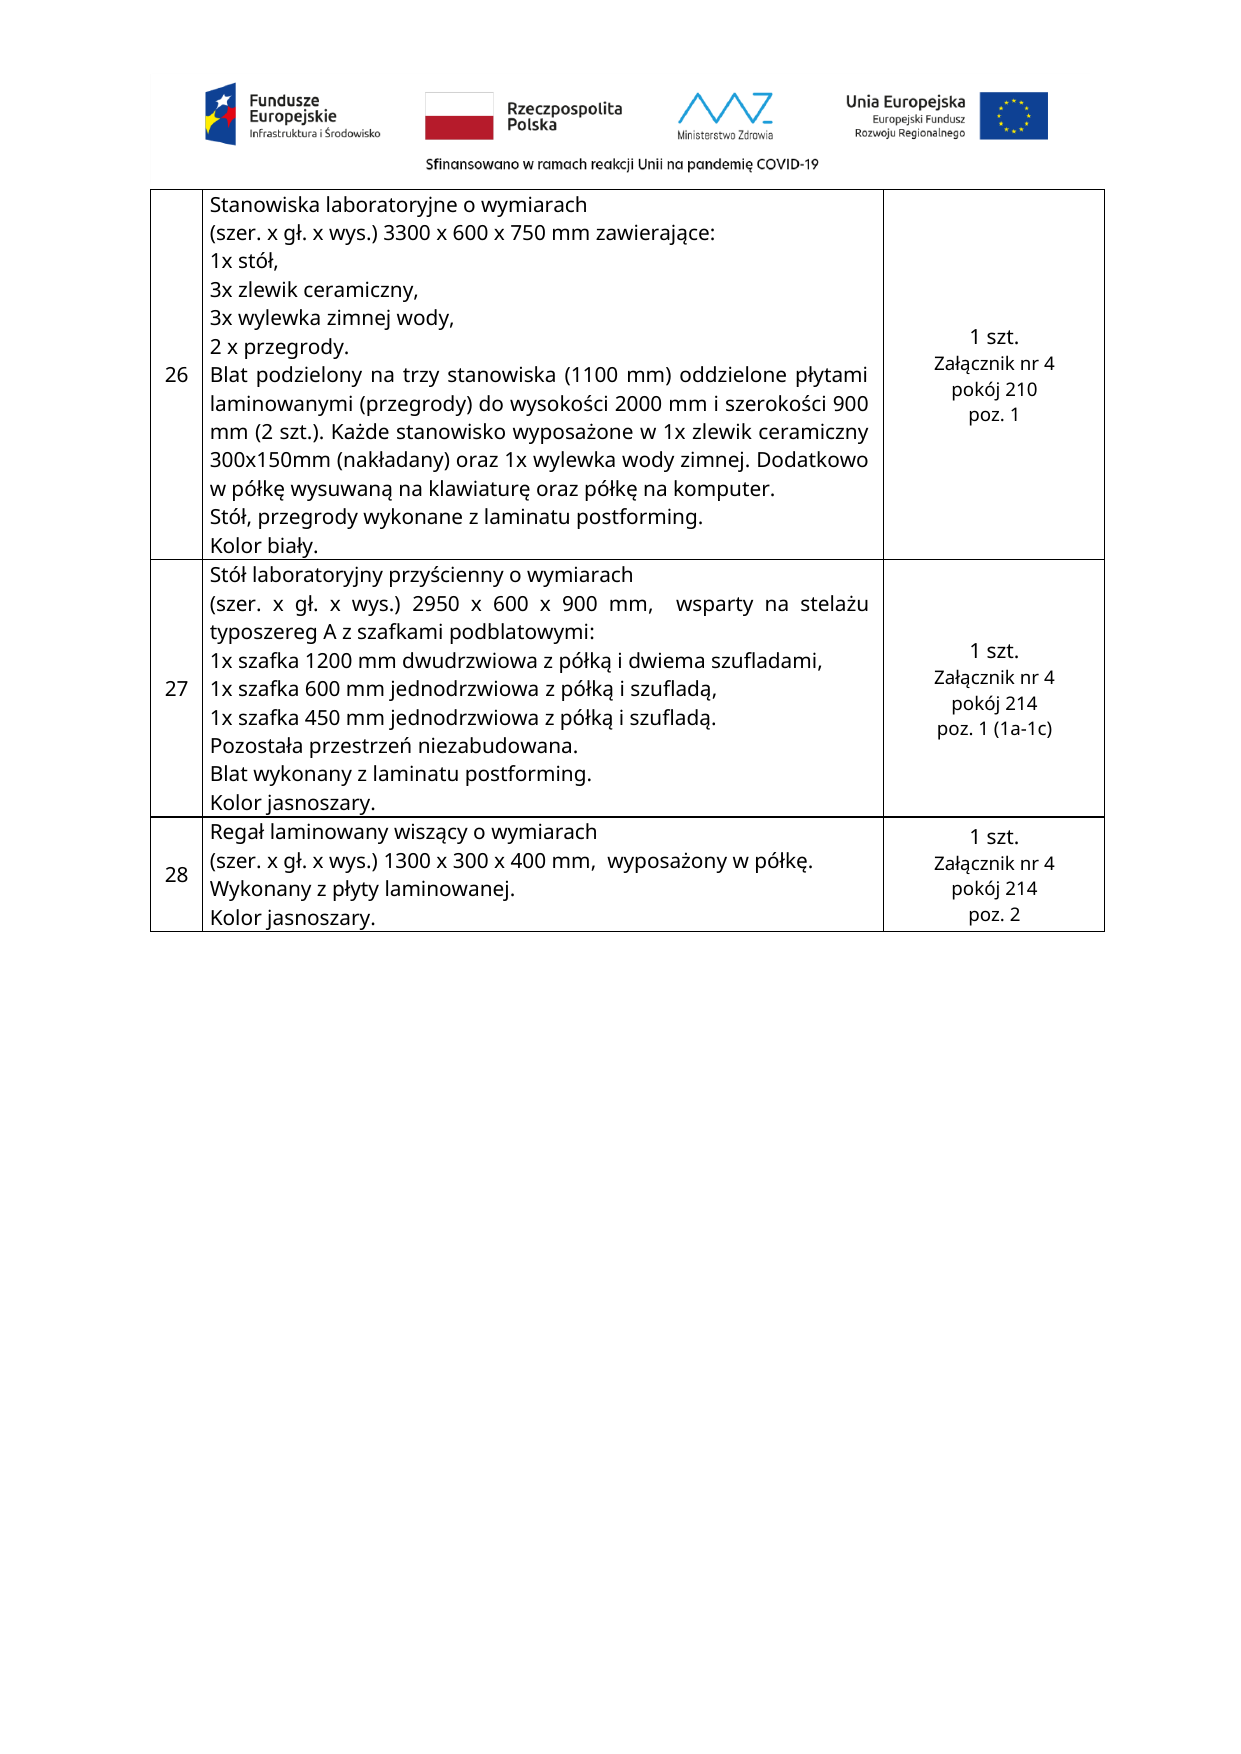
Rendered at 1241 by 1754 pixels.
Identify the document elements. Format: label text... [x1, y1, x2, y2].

table_cell Stół laboratoryjny przyścienny o wymiarach (szer. x gł. x wys.) 2950 x 600 x 900 mm, wsparty na stelażu typoszereg A z szafkami podblatowymi: 1x szafka 1200 mm dwudrzwiowa z półką i dwiema szufladami, 1x szafka 600 mm jednodrzwiowa z półką i szufladą, 1x szafka 450 mm jednodrzwiowa z półką i szufladą. Pozostała przestrzeń niezabudowana. Blat wykonany z laminatu postforming. Kolor jasnoszary. [203, 560, 883, 816]
table_cell 1 szt. Załącznik nr 4 pokój 214 poz. 1 (1a-1c) [884, 560, 1104, 816]
table_cell 26 [151, 190, 202, 559]
picture [150, 73, 1091, 189]
table_cell Regał laminowany wiszący o wymiarach (szer. x gł. x wys.) 1300 x 300 x 400 mm, wyposażony w półkę. Wykonany z płyty laminowanej. Kolor jasnoszary. [203, 818, 883, 931]
table_cell 1 szt. Załącznik nr 4 pokój 210 poz. 1 [884, 190, 1104, 559]
table_cell Stanowiska laboratoryjne o wymiarach (szer. x gł. x wys.) 3300 x 600 x 750 mm zawierające: 1x stół, 3x zlewik ceramiczny, 3x wylewka zimnej wody, 2 x przegrody. Blat podzielony na trzy stanowiska (1100 mm) oddzielone płytami laminowanymi (przegrody) do wysokości 2000 mm i szerokości 900 mm (2 szt.). Każde stanowisko wyposażone w 1x zlewik ceramiczny 300x150mm (nakładany) oraz 1x wylewka wody zimnej. Dodatkowo w półkę wysuwaną na klawiaturę oraz półkę na komputer. Stół, przegrody wykonane z laminatu postforming. Kolor biały. [203, 190, 883, 559]
table_cell 27 [151, 560, 202, 816]
table_cell 1 szt. Załącznik nr 4 pokój 214 poz. 2 [884, 818, 1104, 931]
table_cell 28 [151, 818, 202, 931]
